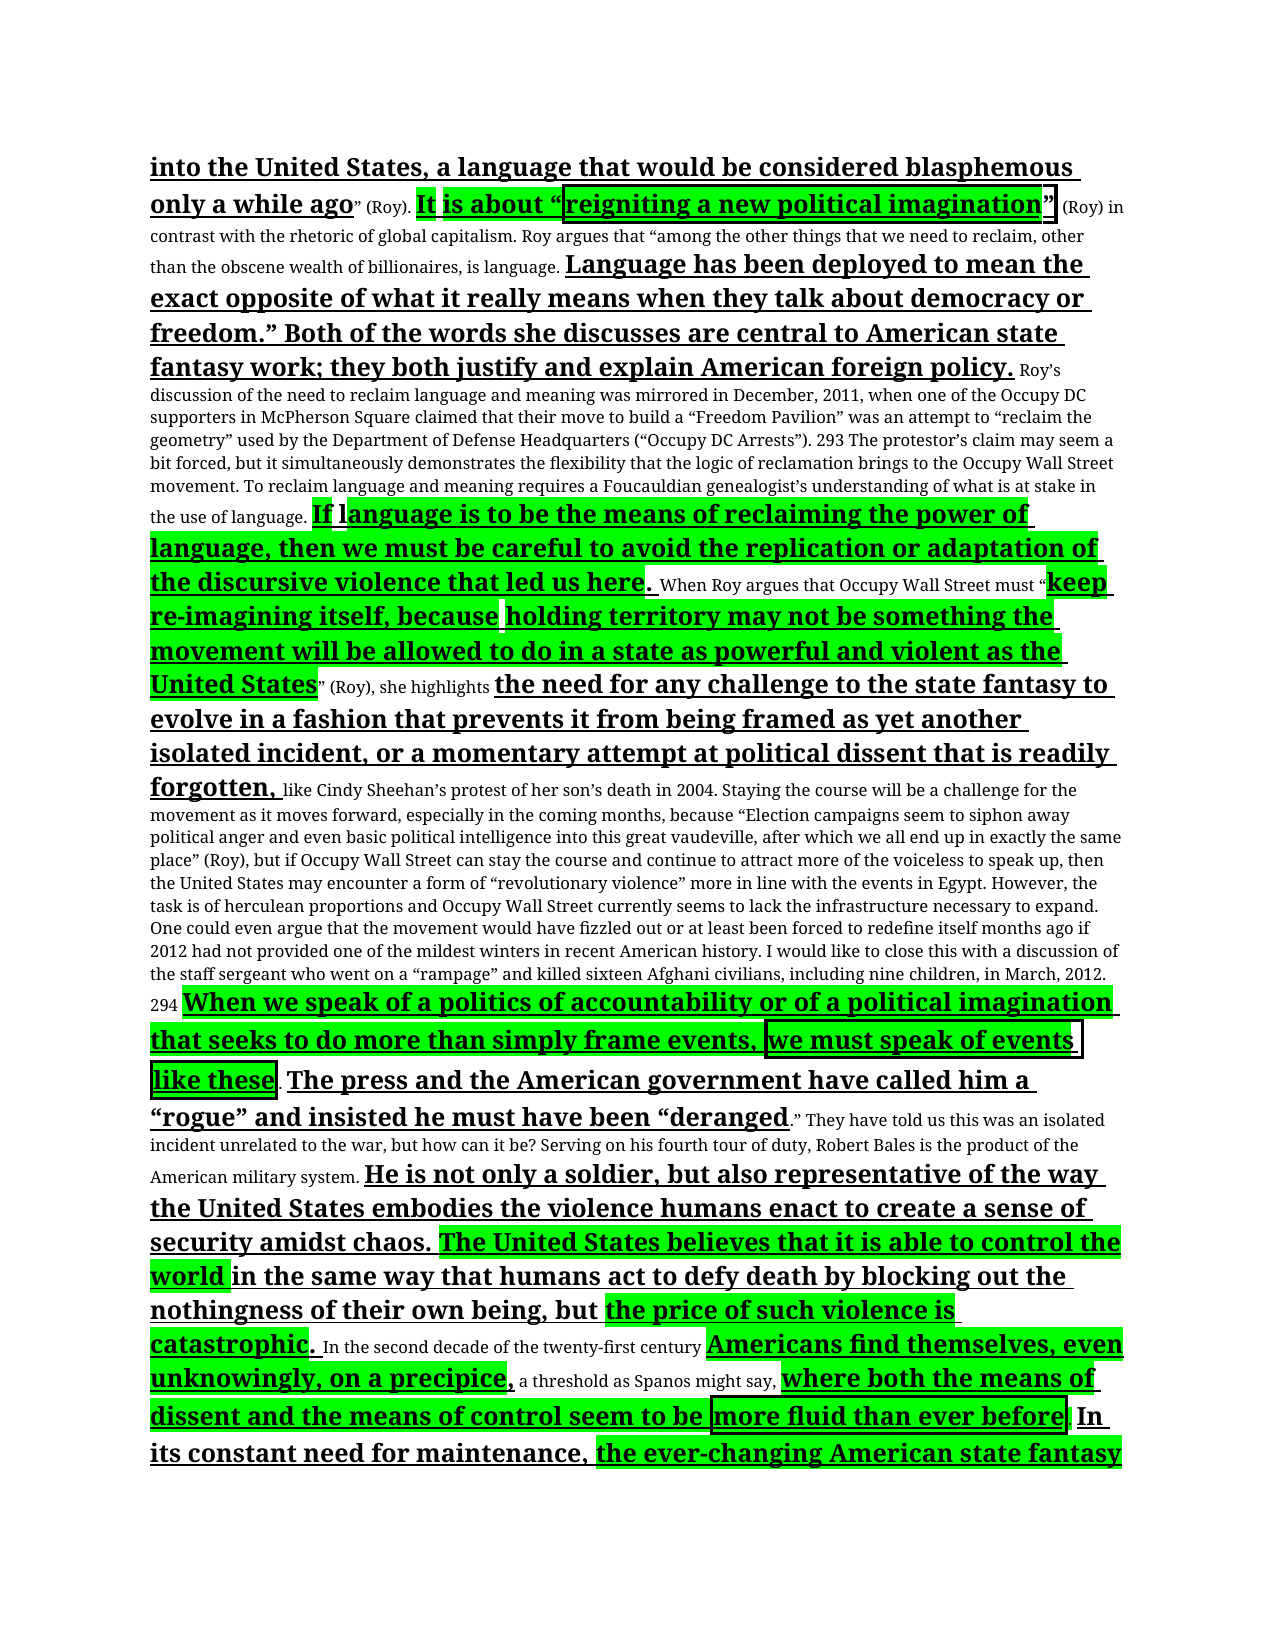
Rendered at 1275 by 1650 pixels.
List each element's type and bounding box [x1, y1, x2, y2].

text [150, 150, 1125, 1469]
